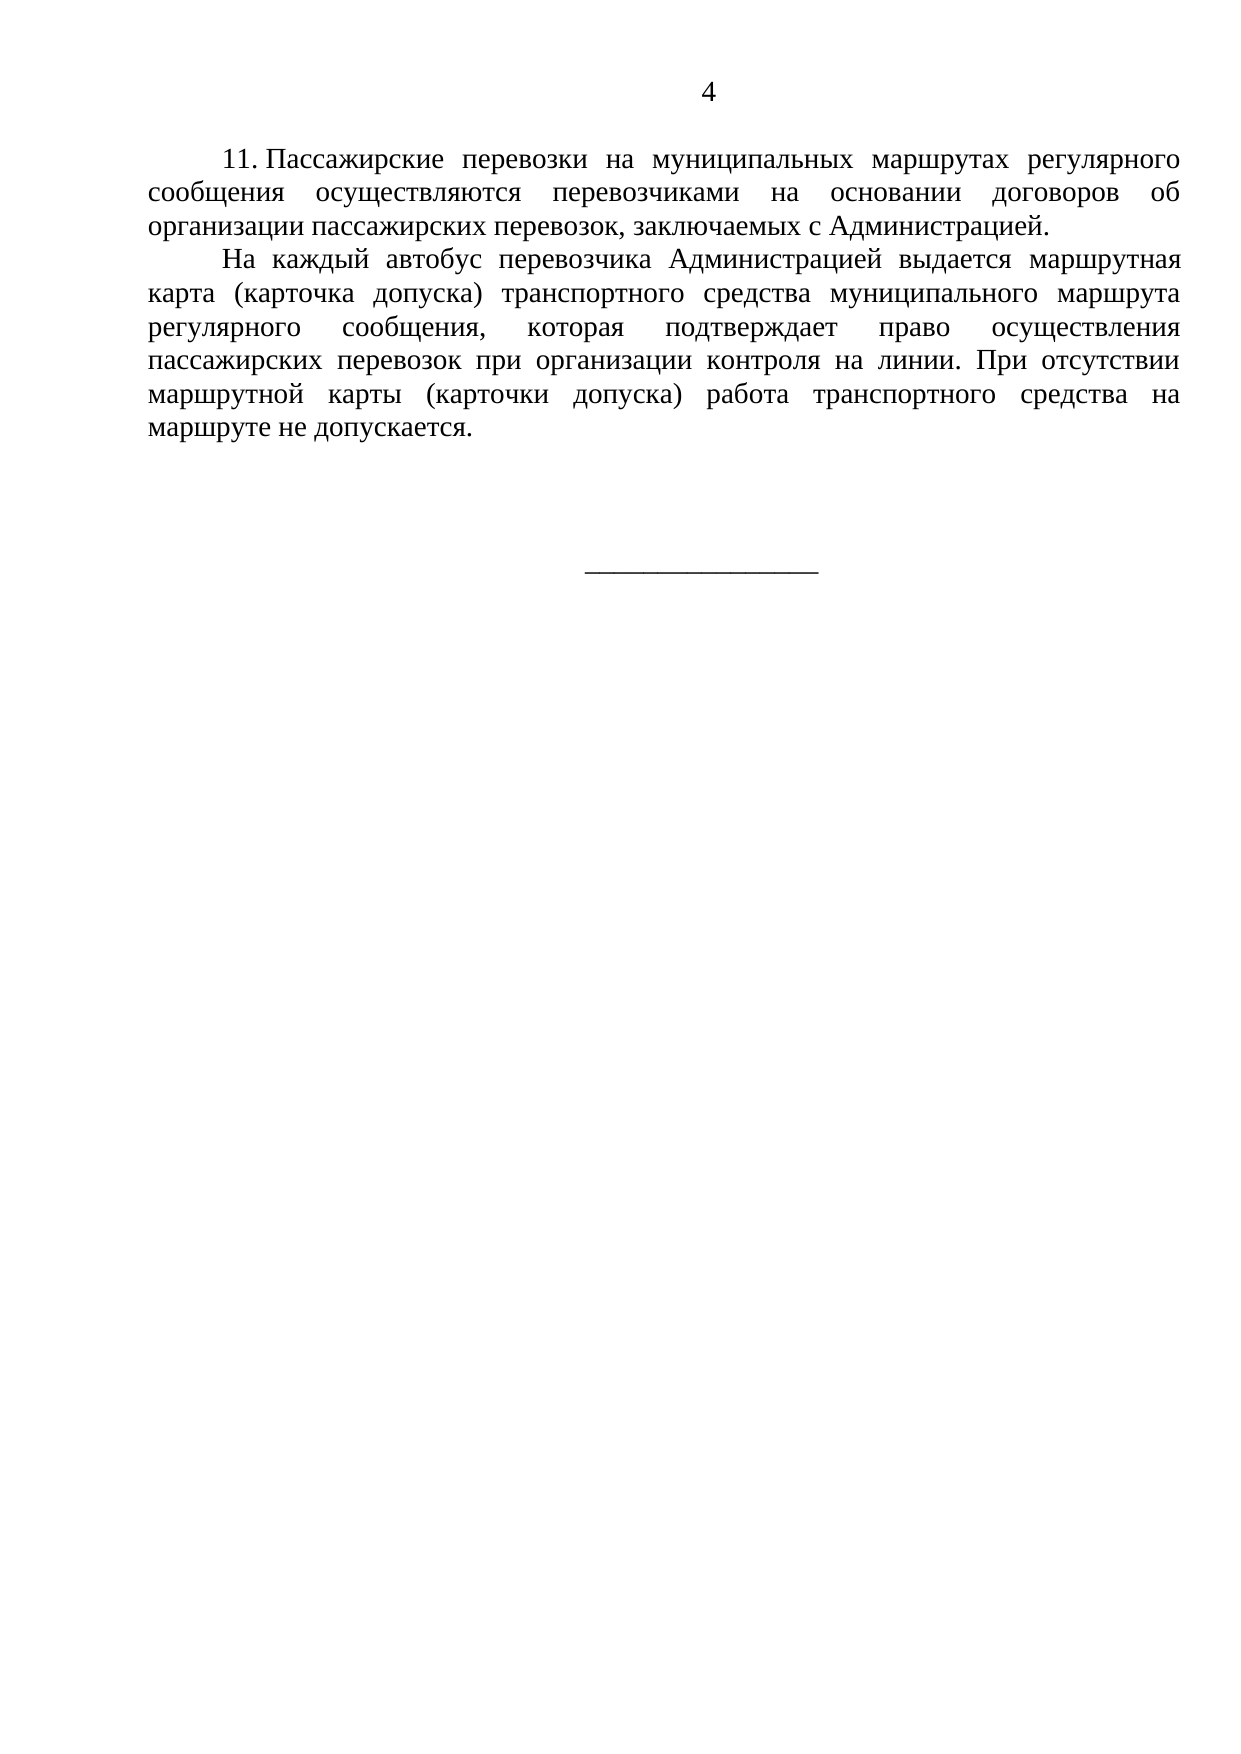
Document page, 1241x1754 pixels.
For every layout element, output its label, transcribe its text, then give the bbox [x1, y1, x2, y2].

text 11. Пассажирские перевозки на муниципальных маршрутах регулярного сообщения осуществляются перевозчиками на основании договоров об организации пассажирских перевозок, заключаемых с Администрацией. [148, 141, 1181, 242]
text На каждый автобус перевозчика Администрацией выдается маршрутная карта (карточка допуска) транспортного средства муниципального маршрута регулярного сообщения, которая подтверждает право осуществления пассажирских перевозок при организации контроля на линии. При отсутствии маршрутной карты (карточки допуска) работа транспортного средства на маршруте не допускается. [148, 242, 1181, 443]
text ________________ [148, 543, 1181, 577]
